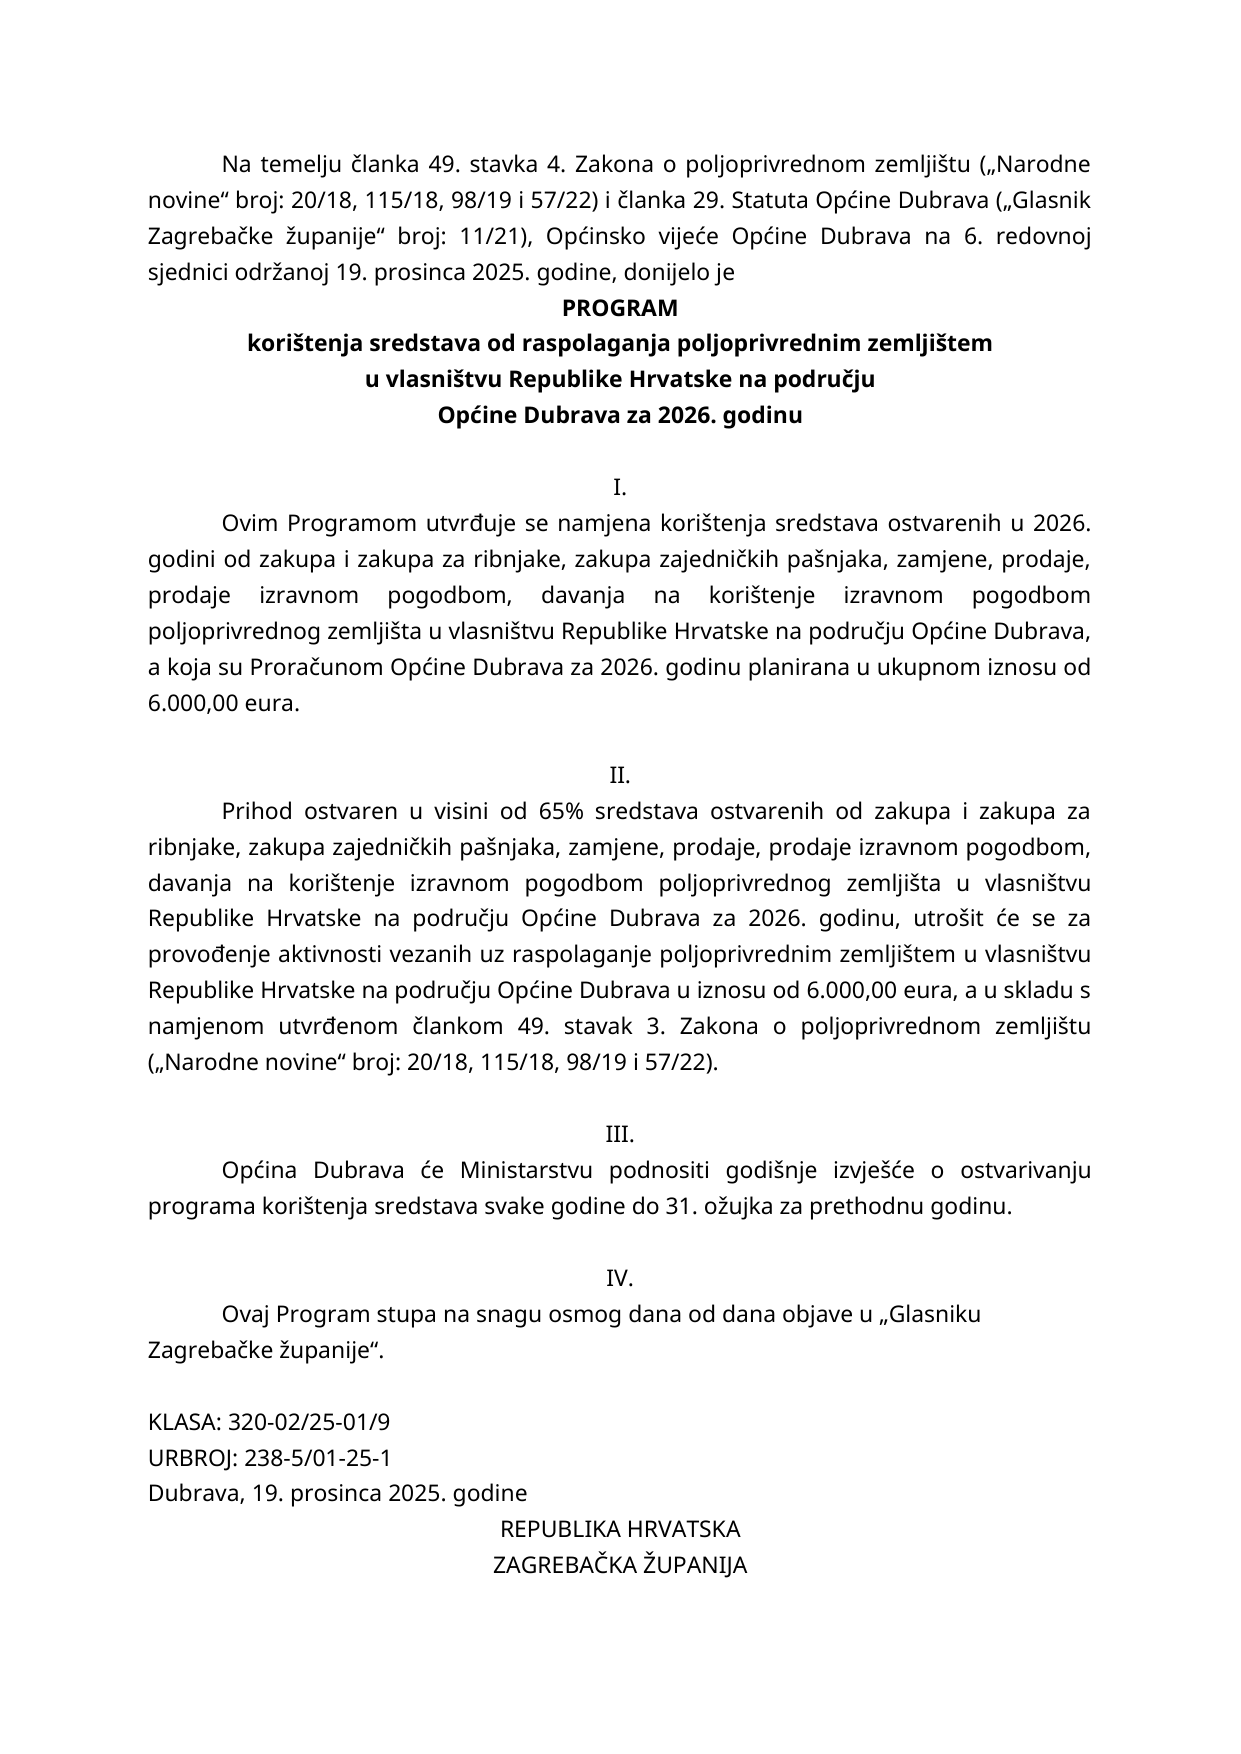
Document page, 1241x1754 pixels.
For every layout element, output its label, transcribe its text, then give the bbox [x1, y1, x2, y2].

text PROGRAM [148, 291, 1092, 323]
text KLASA: 320-02/25-01/9 [148, 1406, 1092, 1437]
text Dubrava, 19. prosinca 2025. godine [148, 1477, 1092, 1509]
text Općina Dubrava će Ministarstvu podnositi godišnje izvješće o ostvarivanju programa korištenja sredstava svake godine do 31. ožujka za prethodnu godinu. [148, 1154, 1092, 1221]
text URBROJ: 238-5/01-25-1 [148, 1441, 1092, 1473]
text Prihod ostvaren u visini od 65% sredstava ostvarenih od zakupa i zakupa za ribnjake, zakupa zajedničkih pašnjaka, zamjene, prodaje, prodaje izravnom pogodbom, davanja na korištenje izravnom pogodbom poljoprivrednog zemljišta u vlasništvu Republike Hrvatske na području Općine Dubrava za 2026. godinu, utrošit će se za provođenje aktivnosti vezanih uz raspolaganje poljoprivrednim zemljištem u vlasništvu Republike Hrvatske na području Općine Dubrava u iznosu od 6.000,00 eura, a u skladu s namjenom utvrđenom člankom 49. stavak 3. Zakona o poljoprivrednom zemljištu („Narodne novine“ broj: 20/18, 115/18, 98/19 i 57/22). [148, 794, 1092, 1077]
text II. [148, 759, 1092, 790]
text Ovim Programom utvrđuje se namjena korištenja sredstava ostvarenih u 2026. godini od zakupa i zakupa za ribnjake, zakupa zajedničkih pašnjaka, zamjene, prodaje, prodaje izravnom pogodbom, davanja na korištenje izravnom pogodbom poljoprivrednog zemljišta u vlasništvu Republike Hrvatske na području Općine Dubrava, a koja su Proračunom Općine Dubrava za 2026. godinu planirana u ukupnom iznosu od 6.000,00 eura. [148, 507, 1092, 718]
text I. [148, 471, 1092, 502]
text Ovaj Program stupa na snagu osmog dana od dana objave u „Glasniku Zagrebačke županije“. [148, 1298, 1092, 1365]
text Općine Dubrava za 2026. godinu [148, 399, 1092, 431]
text III. [148, 1118, 1092, 1149]
text ZAGREBAČKA ŽUPANIJA [148, 1549, 1092, 1581]
text korištenja sredstava od raspolaganja poljoprivrednim zemljištem [148, 327, 1092, 359]
text u vlasništvu Republike Hrvatske na području [148, 363, 1092, 394]
text Na temelju članka 49. stavka 4. Zakona o poljoprivrednom zemljištu („Narodne novine“ broj: 20/18, 115/18, 98/19 i 57/22) i članka 29. Statuta Općine Dubrava („Glasnik Zagrebačke županije“ broj: 11/21), Općinsko vijeće Općine Dubrava na 6. redovnoj sjednici održanoj 19. prosinca 2025. godine, donijelo je [148, 148, 1092, 287]
text REPUBLIKA HRVATSKA [148, 1513, 1092, 1544]
text IV. [148, 1262, 1092, 1293]
